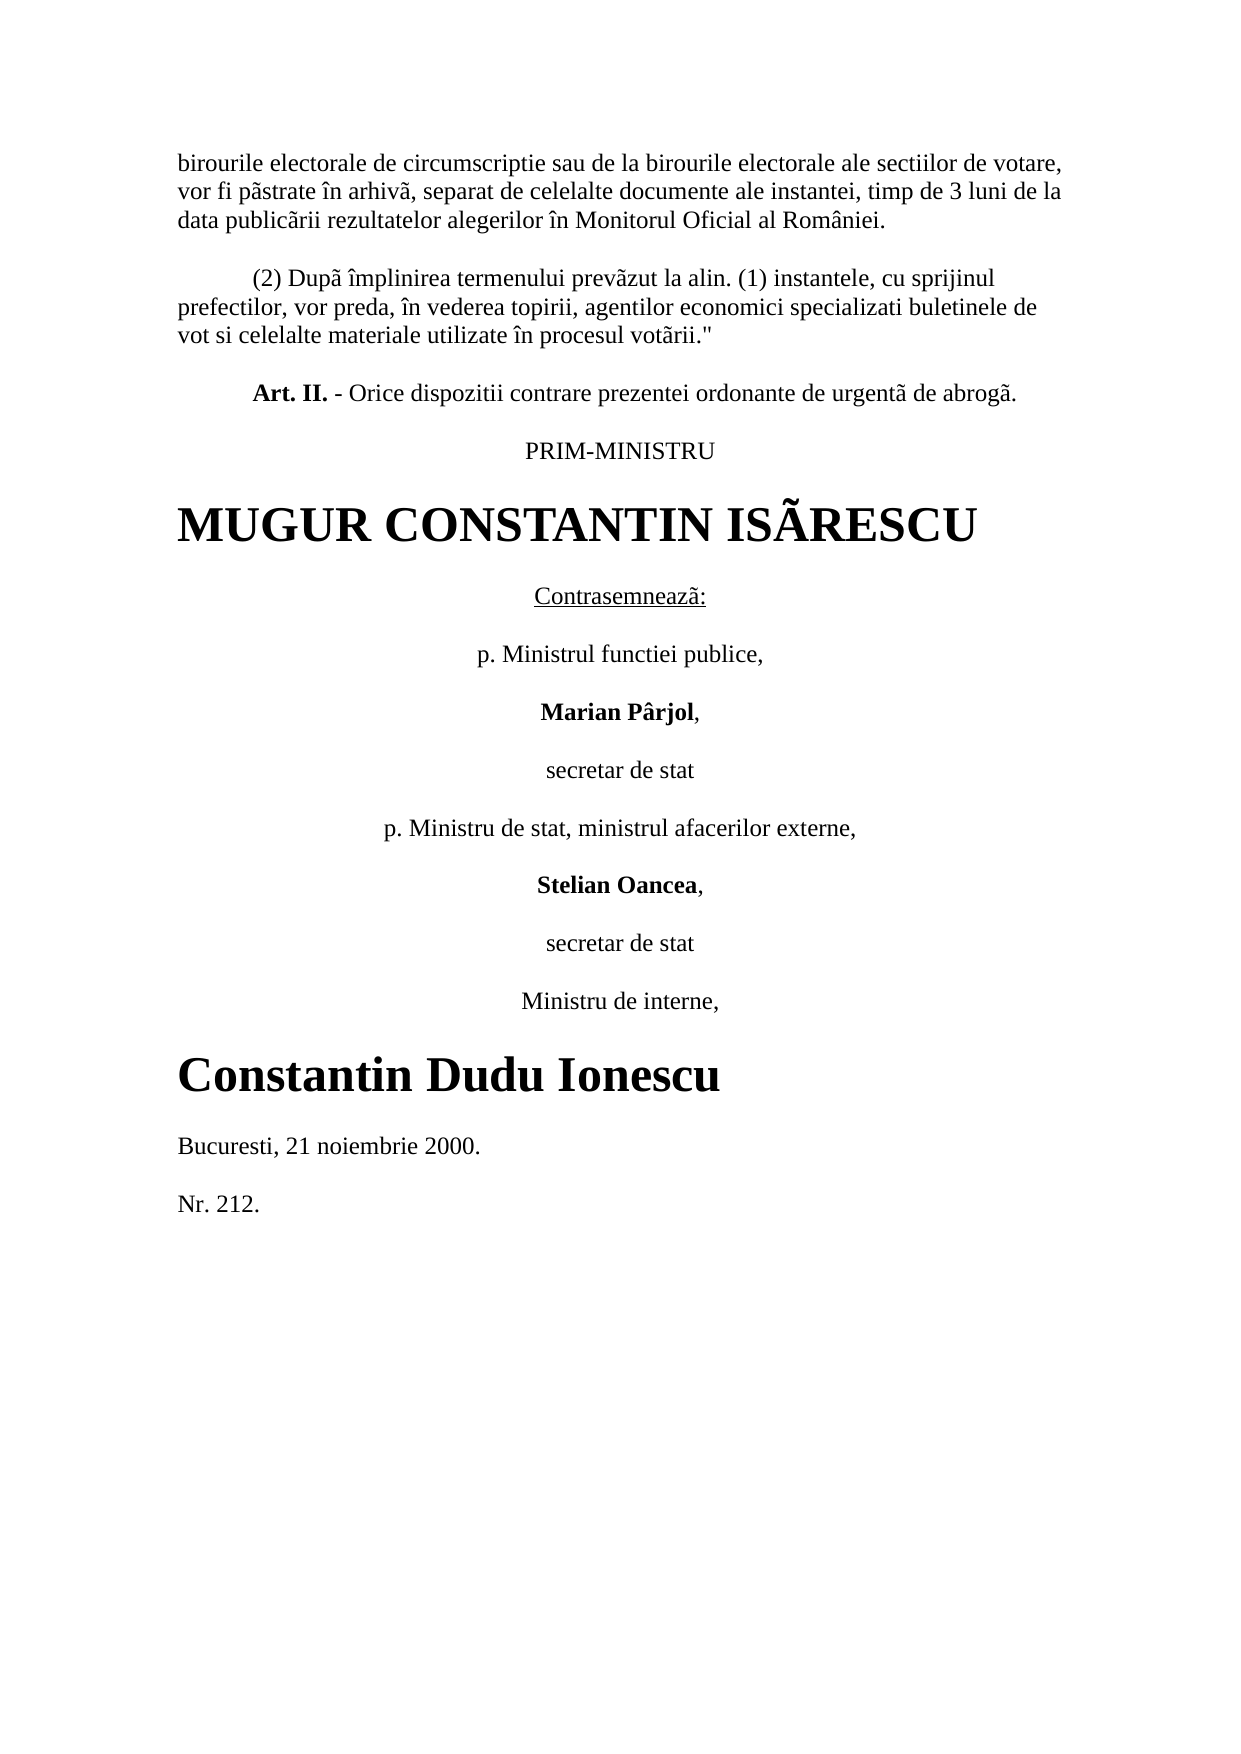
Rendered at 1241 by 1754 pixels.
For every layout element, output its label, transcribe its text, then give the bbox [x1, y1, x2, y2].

text Stelian Oancea, [177, 871, 1063, 899]
text secretar de stat [177, 928, 1063, 957]
text (2) Dupã împlinirea termenului prevãzut la alin. (1) instantele, cu sprijinul prefectilor, vor preda, în vederea topirii, agentilor economici specializati buletinele de vot si celelalte materiale utilizate în procesul votãrii." [177, 263, 1063, 349]
text Art. II. - Orice dispozitii contrare prezentei ordonante de urgentã de abrogã. [177, 378, 1063, 407]
text MUGUR CONSTANTIN ISÃRESCU [177, 494, 1063, 552]
text Constantin Dudu Ionescu [177, 1044, 1063, 1102]
text Marian Pârjol, [177, 697, 1063, 726]
text Bucuresti, 21 noiembrie 2000. [177, 1131, 1063, 1160]
text p. Ministru de stat, ministrul afacerilor externe, [177, 813, 1063, 841]
text PRIM-MINISTRU [177, 436, 1063, 465]
text Ministru de interne, [177, 986, 1063, 1015]
text Contrasemneazã: [177, 581, 1063, 610]
text secretar de stat [177, 755, 1063, 783]
text p. Ministrul functiei publice, [177, 639, 1063, 668]
text Nr. 212. [177, 1189, 1063, 1218]
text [177, 148, 1063, 234]
